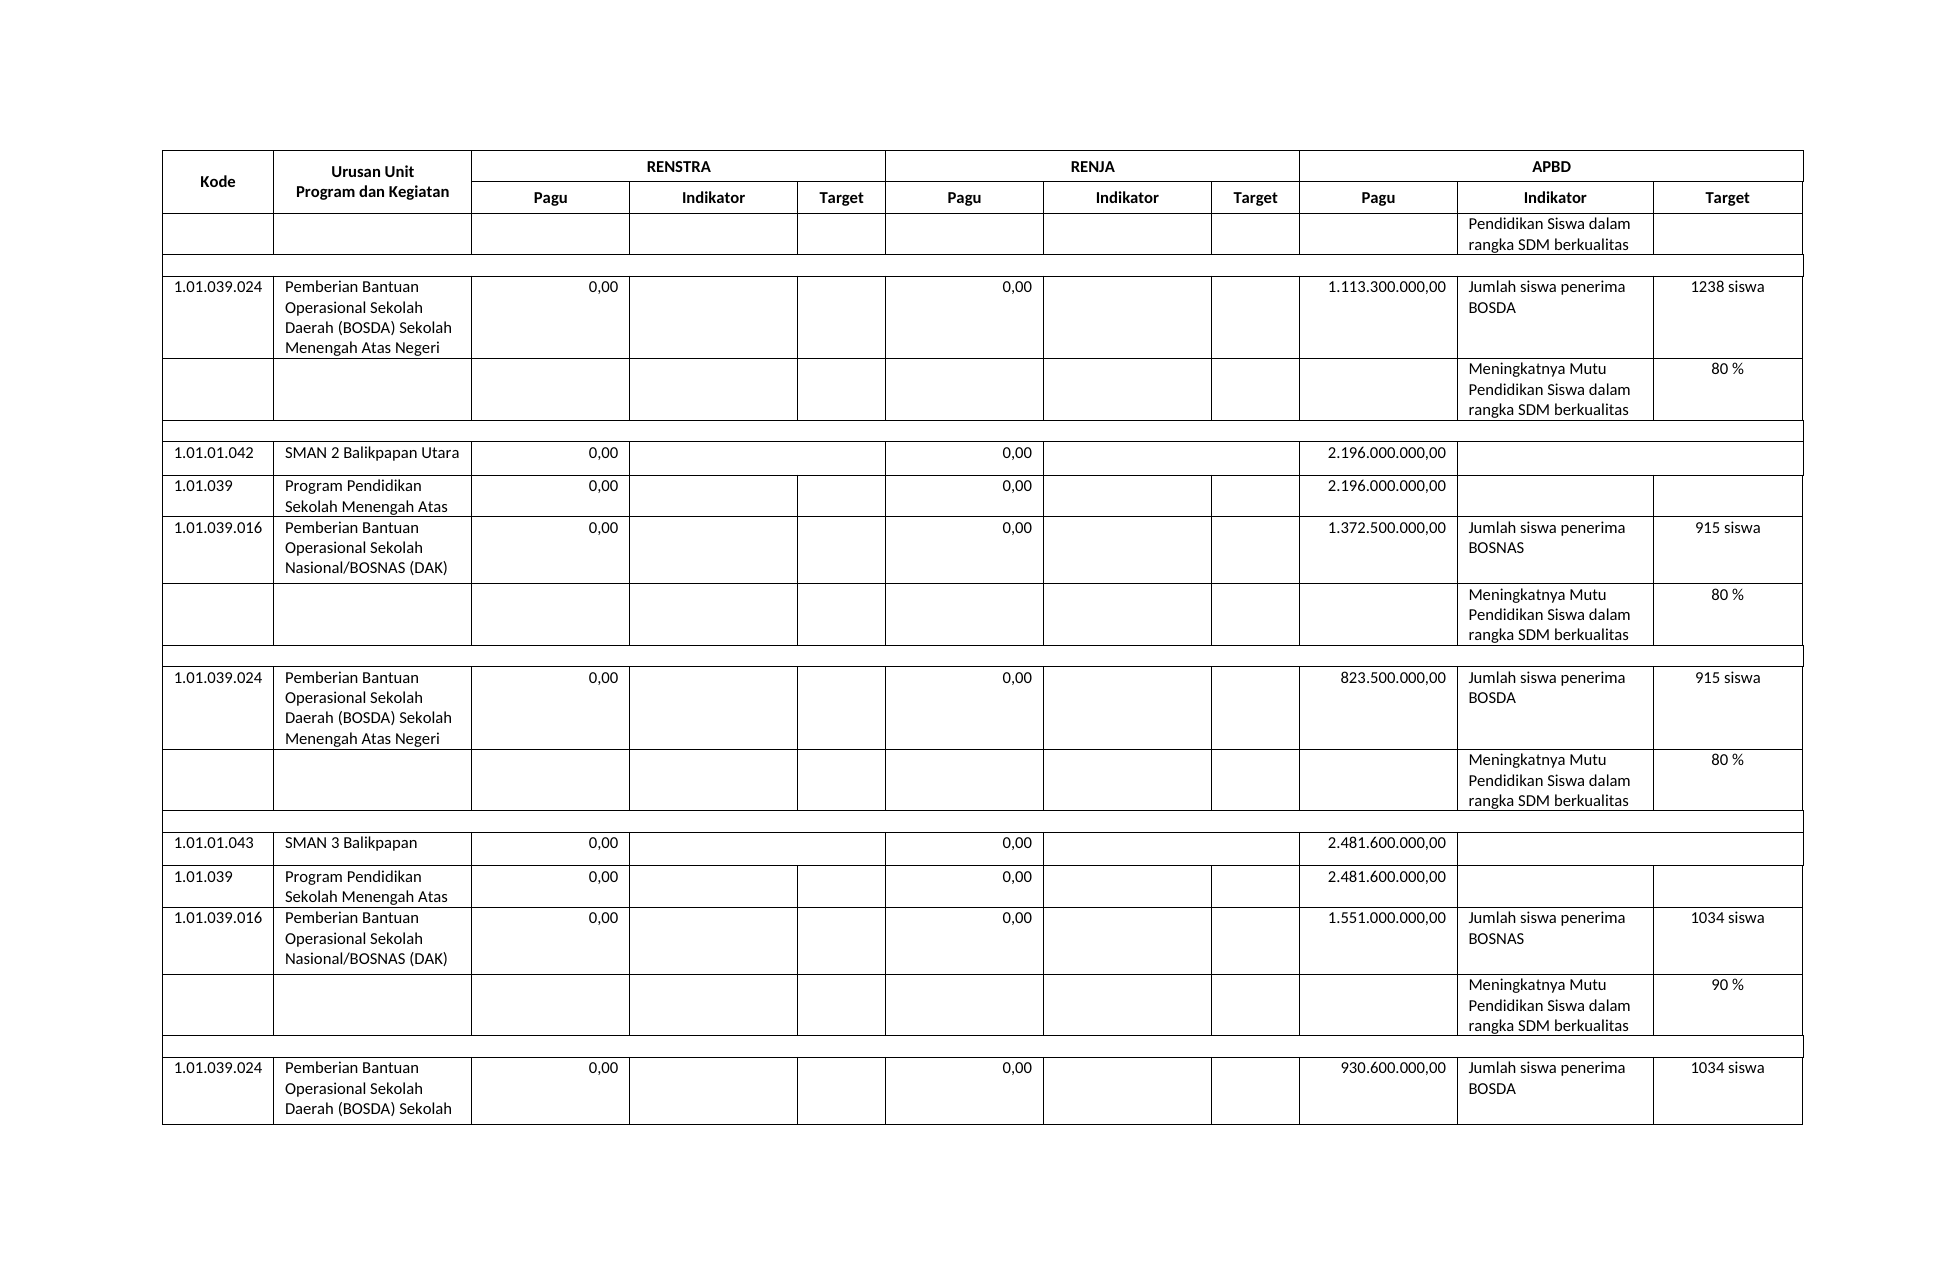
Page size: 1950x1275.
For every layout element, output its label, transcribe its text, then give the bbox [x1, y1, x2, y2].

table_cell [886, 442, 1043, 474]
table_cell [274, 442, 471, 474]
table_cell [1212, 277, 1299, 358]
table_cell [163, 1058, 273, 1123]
table_cell Target [798, 182, 885, 212]
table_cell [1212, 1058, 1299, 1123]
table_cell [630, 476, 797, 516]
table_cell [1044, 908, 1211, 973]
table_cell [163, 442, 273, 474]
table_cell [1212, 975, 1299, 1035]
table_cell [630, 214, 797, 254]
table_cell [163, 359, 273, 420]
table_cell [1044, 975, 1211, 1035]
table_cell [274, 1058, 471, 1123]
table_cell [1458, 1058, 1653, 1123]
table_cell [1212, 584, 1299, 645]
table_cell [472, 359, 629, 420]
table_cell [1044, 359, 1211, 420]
table_cell Pagu [1300, 182, 1457, 212]
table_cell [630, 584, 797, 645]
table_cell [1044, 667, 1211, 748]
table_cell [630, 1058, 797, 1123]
table_header Urusan Unit Program dan Kegiatan [274, 151, 471, 212]
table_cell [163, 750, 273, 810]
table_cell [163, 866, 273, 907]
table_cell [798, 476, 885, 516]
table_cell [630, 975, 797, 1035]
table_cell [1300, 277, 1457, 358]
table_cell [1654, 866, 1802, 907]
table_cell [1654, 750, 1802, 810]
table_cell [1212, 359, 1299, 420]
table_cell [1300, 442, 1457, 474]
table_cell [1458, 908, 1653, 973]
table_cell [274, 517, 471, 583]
table_cell Pagu [472, 182, 629, 212]
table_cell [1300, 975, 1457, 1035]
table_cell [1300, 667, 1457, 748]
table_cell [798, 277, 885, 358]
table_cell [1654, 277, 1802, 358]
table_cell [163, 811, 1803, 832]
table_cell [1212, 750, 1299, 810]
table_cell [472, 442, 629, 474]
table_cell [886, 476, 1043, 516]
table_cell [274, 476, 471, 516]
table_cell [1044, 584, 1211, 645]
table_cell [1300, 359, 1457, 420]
table_header APBD [1300, 151, 1803, 181]
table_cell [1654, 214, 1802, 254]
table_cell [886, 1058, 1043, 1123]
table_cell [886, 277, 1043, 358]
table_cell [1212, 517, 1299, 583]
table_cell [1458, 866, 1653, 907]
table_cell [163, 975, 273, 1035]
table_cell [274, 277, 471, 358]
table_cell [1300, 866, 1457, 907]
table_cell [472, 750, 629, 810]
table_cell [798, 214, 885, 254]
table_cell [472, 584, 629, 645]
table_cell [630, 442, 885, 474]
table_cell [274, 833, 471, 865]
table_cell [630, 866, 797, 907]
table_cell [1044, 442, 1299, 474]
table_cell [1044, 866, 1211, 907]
table_cell Indikator [1044, 182, 1211, 212]
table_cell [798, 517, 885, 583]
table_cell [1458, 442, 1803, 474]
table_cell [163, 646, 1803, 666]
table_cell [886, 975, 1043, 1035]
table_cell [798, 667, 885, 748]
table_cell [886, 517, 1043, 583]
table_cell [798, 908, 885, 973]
table_header Kode [163, 151, 273, 212]
table_cell Target [1654, 182, 1802, 212]
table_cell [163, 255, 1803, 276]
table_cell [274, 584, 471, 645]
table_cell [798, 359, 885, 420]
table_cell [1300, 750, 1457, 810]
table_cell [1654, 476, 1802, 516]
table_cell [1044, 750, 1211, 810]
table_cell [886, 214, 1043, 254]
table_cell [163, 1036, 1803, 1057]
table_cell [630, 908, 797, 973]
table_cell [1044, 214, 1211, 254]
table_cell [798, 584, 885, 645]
table_cell Indikator [1458, 182, 1653, 212]
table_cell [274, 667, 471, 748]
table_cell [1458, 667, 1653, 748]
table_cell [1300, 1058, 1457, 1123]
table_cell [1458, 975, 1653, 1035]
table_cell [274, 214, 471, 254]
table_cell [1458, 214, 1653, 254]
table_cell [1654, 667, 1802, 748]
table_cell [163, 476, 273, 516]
table_cell Target [1212, 182, 1299, 212]
table_cell Pagu [886, 182, 1043, 212]
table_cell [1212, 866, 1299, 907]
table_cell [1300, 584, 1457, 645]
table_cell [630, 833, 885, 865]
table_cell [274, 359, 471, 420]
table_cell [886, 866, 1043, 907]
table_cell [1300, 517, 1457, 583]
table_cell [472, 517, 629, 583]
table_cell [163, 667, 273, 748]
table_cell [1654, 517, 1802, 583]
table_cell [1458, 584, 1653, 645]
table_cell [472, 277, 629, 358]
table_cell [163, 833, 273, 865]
table_cell Indikator [630, 182, 797, 212]
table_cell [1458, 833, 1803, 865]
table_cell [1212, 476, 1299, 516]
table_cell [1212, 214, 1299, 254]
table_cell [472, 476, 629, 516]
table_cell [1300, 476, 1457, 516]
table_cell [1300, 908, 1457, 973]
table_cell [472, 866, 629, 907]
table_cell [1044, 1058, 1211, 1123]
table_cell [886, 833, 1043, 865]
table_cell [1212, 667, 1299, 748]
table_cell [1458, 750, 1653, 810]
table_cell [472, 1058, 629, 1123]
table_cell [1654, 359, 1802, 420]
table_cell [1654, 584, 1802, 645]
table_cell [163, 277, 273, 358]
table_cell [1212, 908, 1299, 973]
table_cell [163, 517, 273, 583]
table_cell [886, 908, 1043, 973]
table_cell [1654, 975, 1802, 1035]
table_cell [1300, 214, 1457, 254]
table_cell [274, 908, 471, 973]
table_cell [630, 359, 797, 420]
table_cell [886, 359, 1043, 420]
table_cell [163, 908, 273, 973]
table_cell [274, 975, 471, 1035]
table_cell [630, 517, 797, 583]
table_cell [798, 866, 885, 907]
table_header RENJA [886, 151, 1299, 181]
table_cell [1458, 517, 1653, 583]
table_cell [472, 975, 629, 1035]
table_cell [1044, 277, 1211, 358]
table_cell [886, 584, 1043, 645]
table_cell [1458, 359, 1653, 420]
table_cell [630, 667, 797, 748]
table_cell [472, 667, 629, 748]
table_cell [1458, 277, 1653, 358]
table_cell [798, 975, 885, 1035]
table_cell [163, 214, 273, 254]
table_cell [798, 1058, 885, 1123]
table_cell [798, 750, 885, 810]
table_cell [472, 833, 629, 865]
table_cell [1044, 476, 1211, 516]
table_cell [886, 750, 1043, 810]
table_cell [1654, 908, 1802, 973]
table_header RENSTRA [472, 151, 885, 181]
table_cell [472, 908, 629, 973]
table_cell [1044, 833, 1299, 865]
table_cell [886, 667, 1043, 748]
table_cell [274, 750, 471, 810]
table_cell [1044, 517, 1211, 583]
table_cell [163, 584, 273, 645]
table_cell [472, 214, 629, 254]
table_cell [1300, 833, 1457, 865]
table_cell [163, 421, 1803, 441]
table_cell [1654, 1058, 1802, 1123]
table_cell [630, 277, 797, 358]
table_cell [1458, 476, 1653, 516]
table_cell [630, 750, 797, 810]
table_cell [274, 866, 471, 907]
